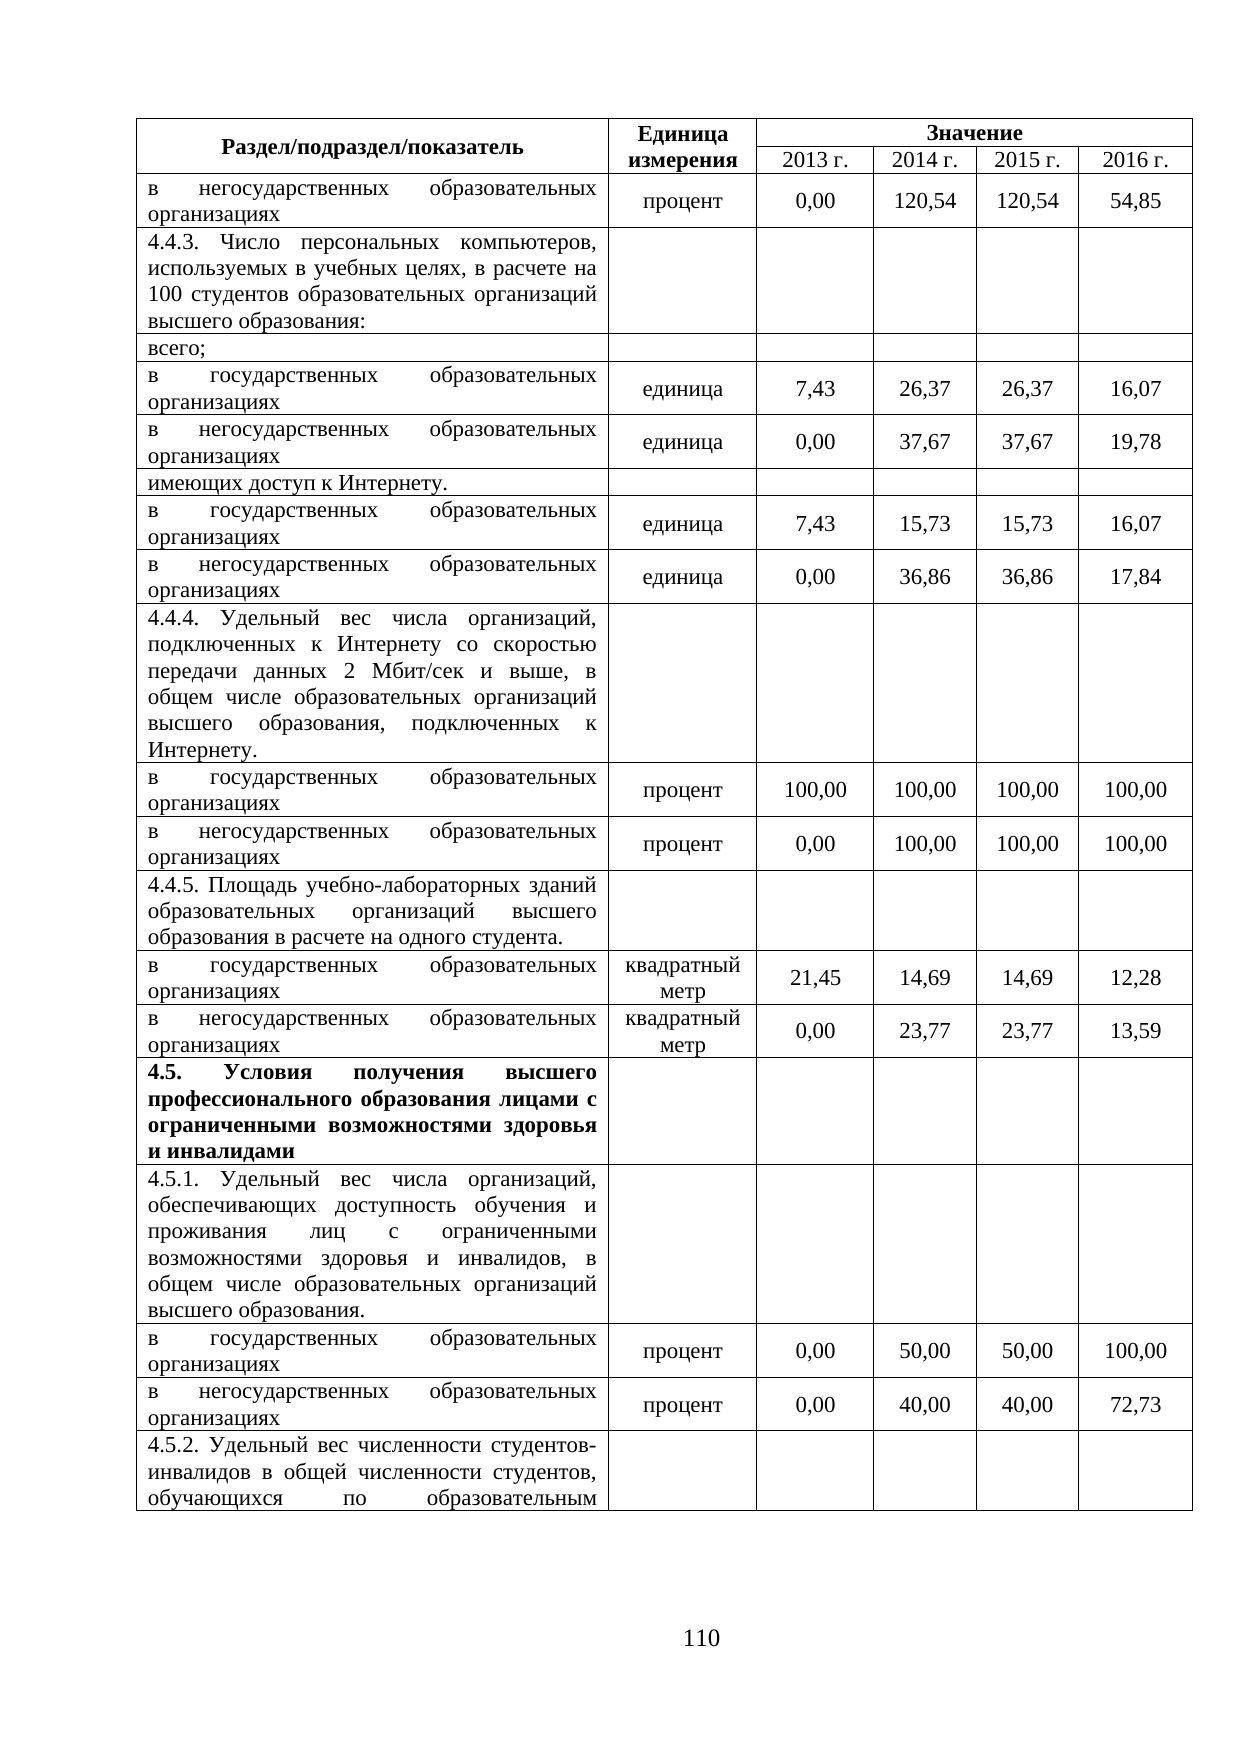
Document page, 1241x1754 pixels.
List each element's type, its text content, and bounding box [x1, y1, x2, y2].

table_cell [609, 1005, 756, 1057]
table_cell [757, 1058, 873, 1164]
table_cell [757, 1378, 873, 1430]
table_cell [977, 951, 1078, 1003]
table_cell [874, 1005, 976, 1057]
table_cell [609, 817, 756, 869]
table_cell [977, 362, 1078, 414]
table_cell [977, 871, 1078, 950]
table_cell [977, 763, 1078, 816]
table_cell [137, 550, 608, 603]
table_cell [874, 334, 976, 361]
table_cell 2016 г. [1079, 147, 1192, 173]
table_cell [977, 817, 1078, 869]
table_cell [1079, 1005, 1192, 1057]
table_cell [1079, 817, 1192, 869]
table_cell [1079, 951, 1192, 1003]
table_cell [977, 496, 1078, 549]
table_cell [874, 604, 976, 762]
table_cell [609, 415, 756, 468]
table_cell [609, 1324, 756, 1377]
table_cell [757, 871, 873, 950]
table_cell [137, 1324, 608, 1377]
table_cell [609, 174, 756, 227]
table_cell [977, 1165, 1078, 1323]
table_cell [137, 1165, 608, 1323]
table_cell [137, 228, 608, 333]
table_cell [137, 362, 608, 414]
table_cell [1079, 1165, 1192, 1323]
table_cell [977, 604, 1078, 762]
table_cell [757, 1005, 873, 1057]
table_header Раздел/подраздел/показатель [137, 119, 608, 173]
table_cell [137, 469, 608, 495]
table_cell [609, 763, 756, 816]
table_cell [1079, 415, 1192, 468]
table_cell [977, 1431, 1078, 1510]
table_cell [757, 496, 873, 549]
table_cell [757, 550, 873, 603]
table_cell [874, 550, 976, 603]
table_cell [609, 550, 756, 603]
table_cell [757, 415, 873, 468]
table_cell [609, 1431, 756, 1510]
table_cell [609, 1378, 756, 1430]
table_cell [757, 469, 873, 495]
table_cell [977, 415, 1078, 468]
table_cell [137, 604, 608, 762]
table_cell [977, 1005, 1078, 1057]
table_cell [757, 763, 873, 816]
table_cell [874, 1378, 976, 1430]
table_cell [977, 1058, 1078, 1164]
table_cell 2015 г. [977, 147, 1078, 173]
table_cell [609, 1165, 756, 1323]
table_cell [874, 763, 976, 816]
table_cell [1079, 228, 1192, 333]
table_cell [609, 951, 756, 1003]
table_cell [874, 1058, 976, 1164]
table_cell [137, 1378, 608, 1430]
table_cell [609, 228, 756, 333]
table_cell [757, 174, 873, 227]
table_cell 2013 г. [757, 147, 873, 173]
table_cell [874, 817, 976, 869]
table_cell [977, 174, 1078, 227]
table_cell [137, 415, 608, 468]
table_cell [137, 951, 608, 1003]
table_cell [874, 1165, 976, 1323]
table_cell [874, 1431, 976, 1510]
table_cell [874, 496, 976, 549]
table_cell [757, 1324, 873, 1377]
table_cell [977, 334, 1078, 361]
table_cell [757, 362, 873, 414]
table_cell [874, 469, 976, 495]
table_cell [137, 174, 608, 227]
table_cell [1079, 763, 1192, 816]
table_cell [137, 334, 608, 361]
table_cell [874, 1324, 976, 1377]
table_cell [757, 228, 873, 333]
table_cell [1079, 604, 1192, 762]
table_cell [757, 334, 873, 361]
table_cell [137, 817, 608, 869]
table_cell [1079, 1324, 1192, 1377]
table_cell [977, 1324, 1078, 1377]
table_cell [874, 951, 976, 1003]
table_cell 2014 г. [874, 147, 976, 173]
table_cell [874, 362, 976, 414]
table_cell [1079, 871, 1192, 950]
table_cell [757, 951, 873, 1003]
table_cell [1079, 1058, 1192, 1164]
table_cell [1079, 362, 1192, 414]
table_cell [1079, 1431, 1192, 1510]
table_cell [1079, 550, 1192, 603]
table_header Значение [757, 119, 1192, 146]
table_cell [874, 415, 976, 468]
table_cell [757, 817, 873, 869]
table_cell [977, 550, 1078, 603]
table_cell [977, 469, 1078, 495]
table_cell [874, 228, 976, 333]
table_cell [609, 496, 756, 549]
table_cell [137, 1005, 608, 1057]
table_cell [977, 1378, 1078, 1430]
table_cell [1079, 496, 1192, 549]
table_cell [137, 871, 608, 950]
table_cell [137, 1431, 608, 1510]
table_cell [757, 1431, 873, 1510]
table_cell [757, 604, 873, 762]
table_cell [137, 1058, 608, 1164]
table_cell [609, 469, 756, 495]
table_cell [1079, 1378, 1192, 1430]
table_header Единица измерения [609, 119, 756, 173]
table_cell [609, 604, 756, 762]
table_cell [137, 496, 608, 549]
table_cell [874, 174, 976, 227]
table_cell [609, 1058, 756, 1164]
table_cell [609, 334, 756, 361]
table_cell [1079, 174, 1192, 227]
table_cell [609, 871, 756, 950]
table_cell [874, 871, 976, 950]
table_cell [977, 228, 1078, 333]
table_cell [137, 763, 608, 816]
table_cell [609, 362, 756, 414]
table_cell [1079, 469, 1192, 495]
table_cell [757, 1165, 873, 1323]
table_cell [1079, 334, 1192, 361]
